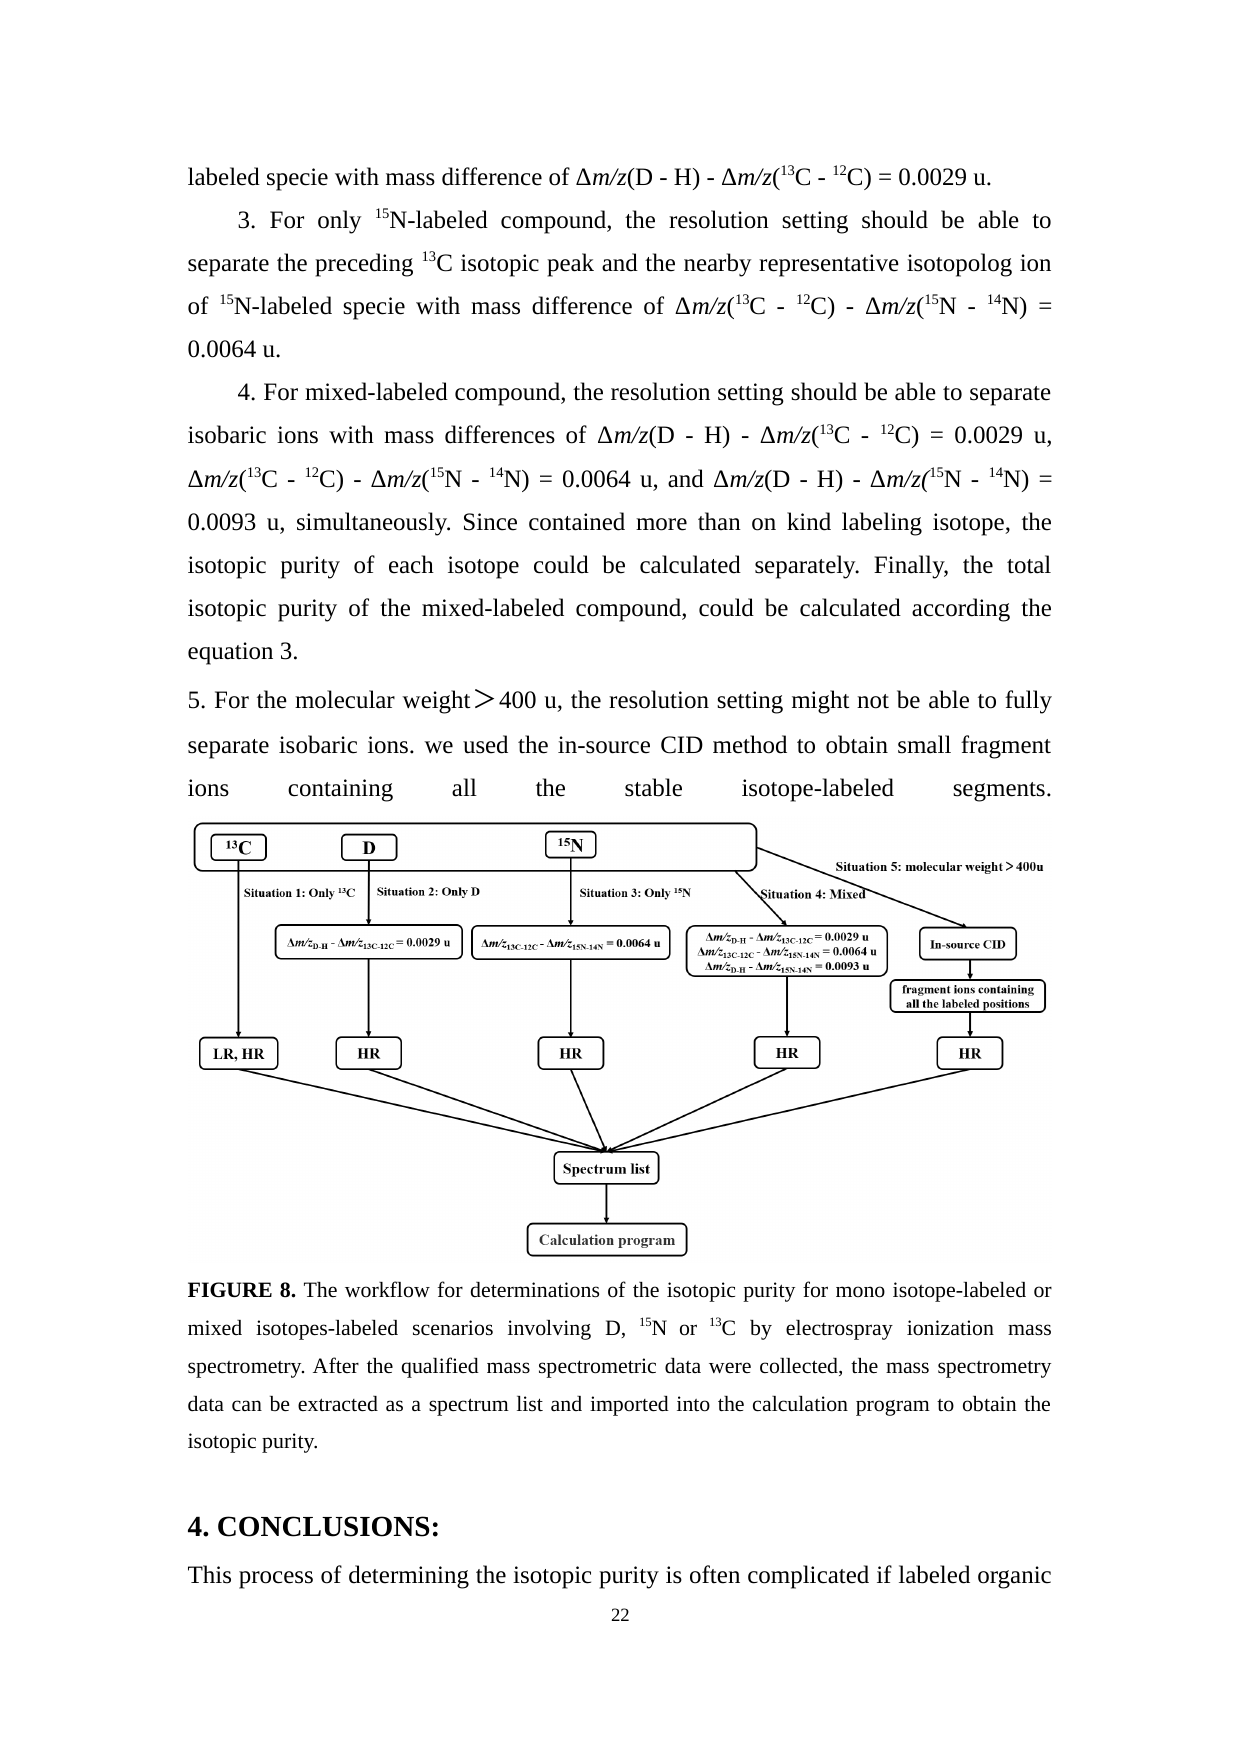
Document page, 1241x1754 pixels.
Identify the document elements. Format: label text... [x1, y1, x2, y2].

text FIGURE 8. The workflow for determinations of the isotopic purity for mono isotope-labeled or mixed isotopes-labeled scenarios involving D, 15N or 13C by electrospray ionization mass spectrometry. After the qualified mass spectrometric data were collected, the mass spectrometry data can be extracted as a spectrum list and imported into the calculation program to obtain the isotopic purity. [187, 1277, 1053, 1454]
picture [187, 816, 1053, 1263]
text 4. For mixed-labeled compound, the resolution setting should be able to separate isobaric ions with mass differences of Δm/z(D - H) - Δm/z(13C - 12C) = 0.0029 u, Δm/z(13C - 12C) - Δm/z(15N - 14N) = 0.0064 u, and Δm/z(D - H) - Δm/z(15N - 14N) = 0.0093 u, simultaneously. Since contained more than on kind labeling isotope, the isotopic purity of each isotope could be calculated separately. Finally, the total isotopic purity of the mixed-labeled compound, could be calculated according the equation 3. [187, 377, 1053, 665]
text 5. For the molecular weight＞400 u, the resolution setting might not be able to fully separate isobaric ions. we used the in-source CID method to obtain small fragment ions containing all the stable isotope-labeled segments. [187, 679, 1053, 816]
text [187, 162, 1053, 191]
text 4. CONCLUSIONS: [187, 1509, 1053, 1543]
text 3. For only 15N-labeled compound, the resolution setting should be able to separate the preceding 13C isotopic peak and the nearby representative isotopolog ion of 15N-labeled specie with mass difference of Δm/z(13C - 12C) - Δm/z(15N - 14N) = 0.0064 u. [187, 205, 1053, 363]
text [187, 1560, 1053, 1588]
